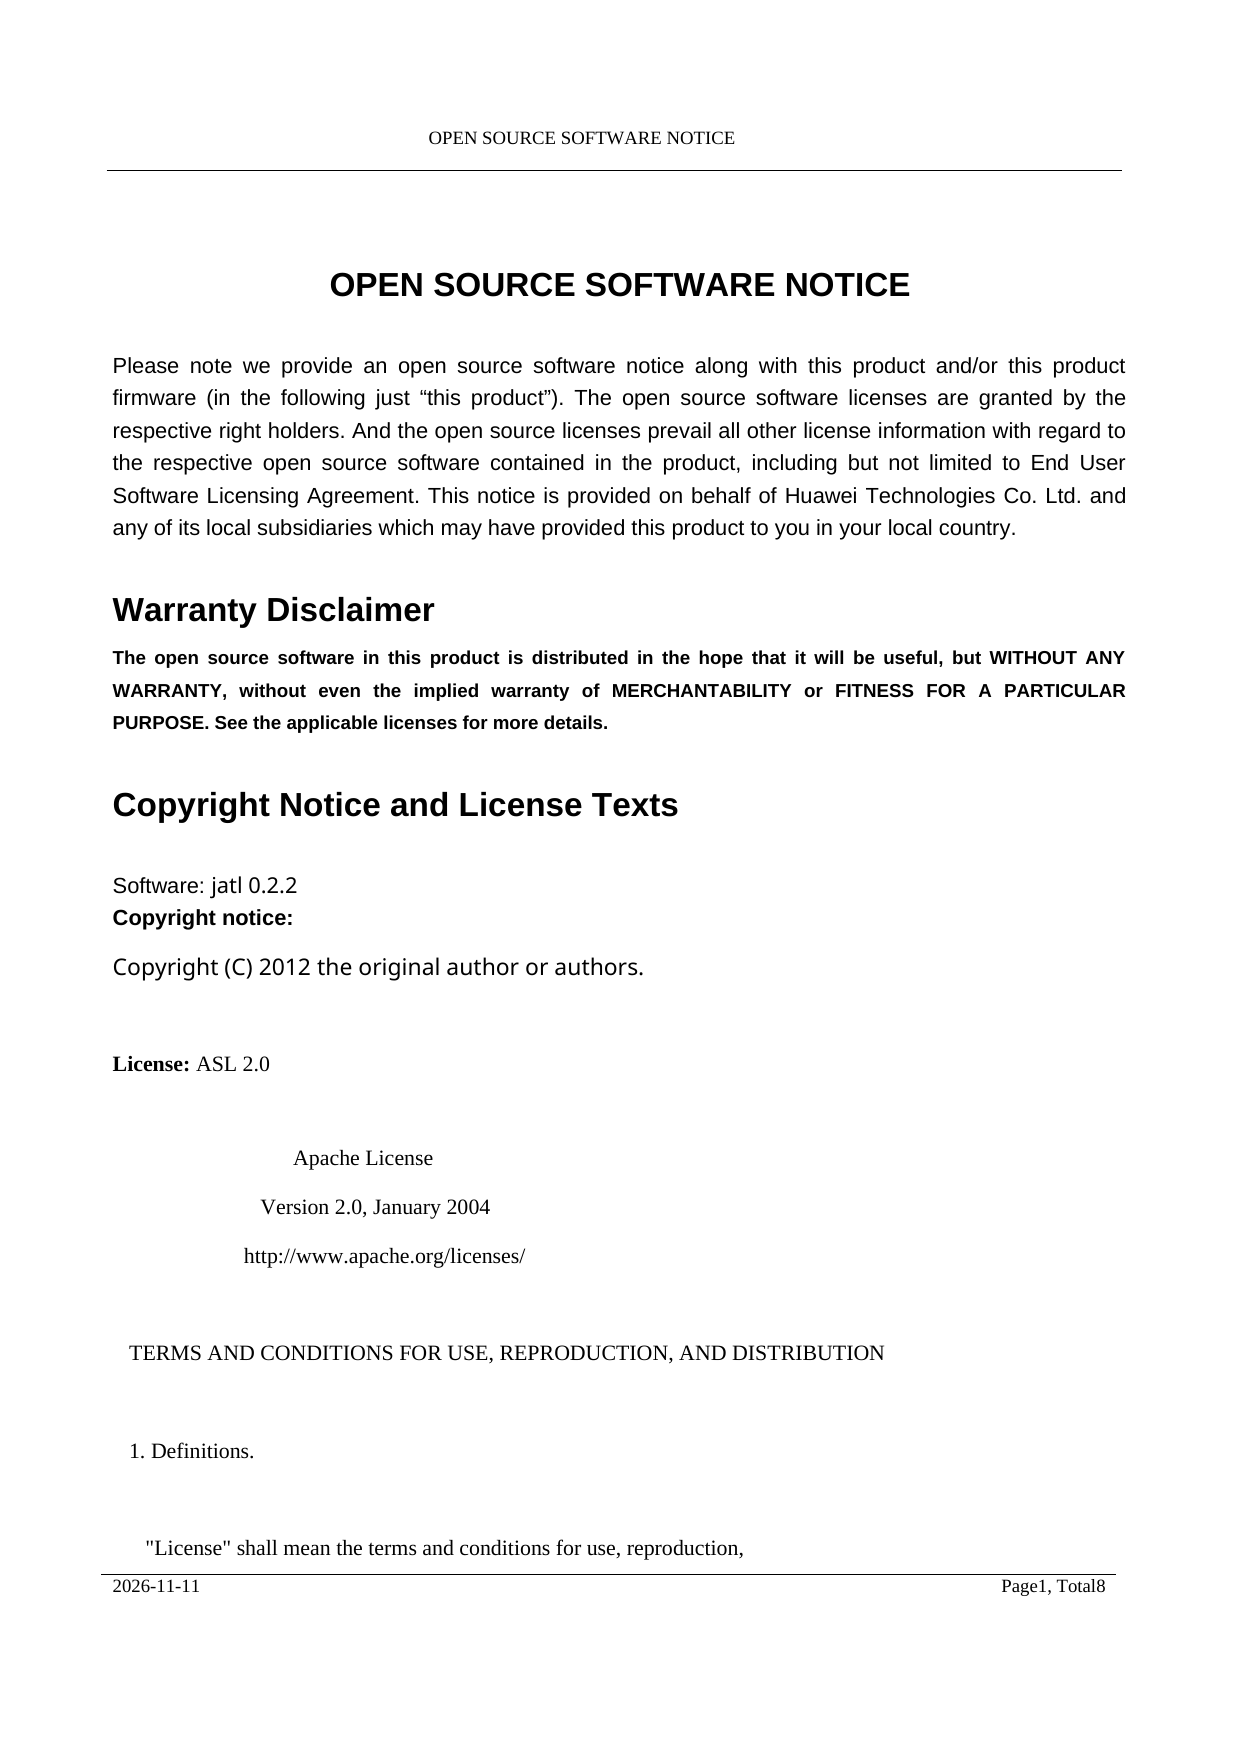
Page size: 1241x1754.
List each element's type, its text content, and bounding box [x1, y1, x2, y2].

text OPEN SOURCE SOFTWARE NOTICE [112, 251, 1128, 316]
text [112, 1093, 1128, 1564]
text License: ASL 2.0 [112, 1048, 1128, 1080]
text Copyright notice: Copyright (C) 2012 the original author or authors. [112, 901, 1128, 1031]
text Software: jatl 0.2.2 [112, 869, 1128, 901]
text Please note we provide an open source software notice along with this product and/or this product firmware (in the following just “this product”). The open source software licenses are granted by the respective right holders. And the open source licenses prevail all other license information with regard to the respective open source software contained in the product, including but not limited to End User Software Licensing Agreement. This notice is provided on behalf of Huawei Technologies Co. Ltd. and any of its local subsidiaries which may have provided this product to you in your local country. [112, 349, 1128, 544]
text The open source software in this product is distributed in the hope that it will be useful, but WITHOUT ANY WARRANTY, without even the implied warranty of MERCHANTABILITY or FITNESS FOR A PARTICULAR PURPOSE. See the applicable licenses for more details. [112, 641, 1128, 739]
text Copyright Notice and License Texts [112, 771, 1128, 836]
text Warranty Disclaimer [112, 576, 1128, 641]
